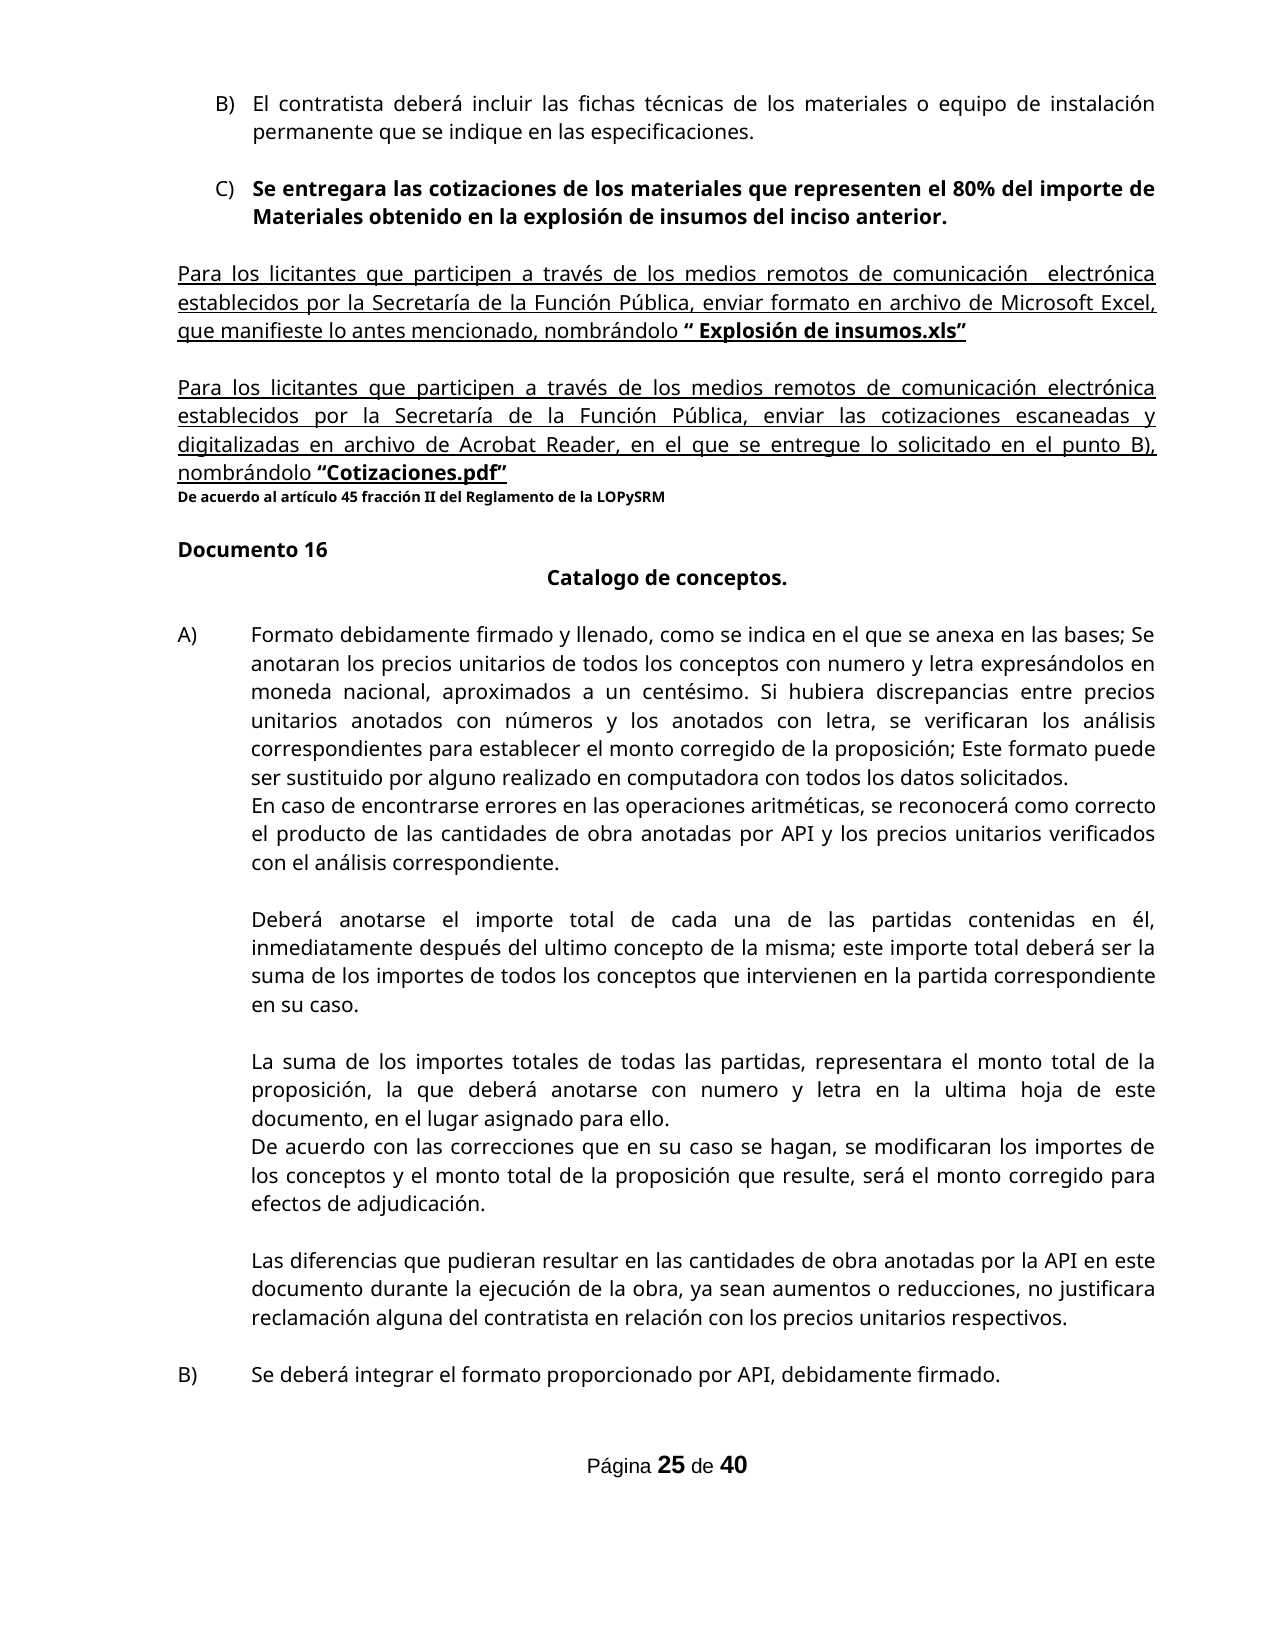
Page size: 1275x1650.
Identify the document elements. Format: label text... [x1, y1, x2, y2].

text De acuerdo al artículo 45 fracción II del Reglamento de la LOPySRM [177, 487, 1157, 507]
text Para los licitantes que participen a través de los medios remotos de comunicación electrónica establecidos por de , enviar las cotizaciones escaneadas y digitalizadas en archivo de Acrobat Reader, en el que se entregue lo solicitado en el punto B), nombrándolo “Cotizaciones.pdf” [177, 373, 1157, 454]
text En caso de encontrarse errores en las operaciones aritméticas, se reconocerá como correcto el producto de las cantidades de obra anotadas por API y los precios unitarios verificados con el análisis correspondiente. [251, 791, 1157, 876]
text B) Se deberá integrar el formato proporcionado por API, debidamente firmado. [177, 1360, 1157, 1388]
text Catalogo de conceptos. [177, 563, 1157, 592]
text Para los licitantes que participen a través de los medios remotos de comunicación electrónica establecidos por de , enviar las cotizaciones escaneadas y digitalizadas en archivo de Acrobat Reader, en el que se entregue lo solicitado en el punto B), nombrándolo “Cotizaciones.pdf” [177, 455, 1157, 487]
text Para los licitantes que participen a través de los medios remotos de comunicación electrónica establecidos por de , enviar formato en archivo de Microsoft Excel, que manifieste lo antes mencionado, nombrándolo “ Explosión de insumos.xls” [177, 259, 1157, 312]
text De acuerdo con las correcciones que en su caso se hagan, se modificaran los importes de los conceptos y el monto total de la proposición que resulte, será el monto corregido para efectos de adjudicación. [251, 1132, 1157, 1218]
text Las diferencias que pudieran resultar en las cantidades de obra anotadas por en este documento durante la ejecución de la obra, ya sean aumentos o reducciones, no justificara reclamación alguna del contratista en relación con los precios unitarios respectivos. [251, 1246, 1157, 1331]
text La suma de los importes totales de todas las partidas, representara el monto total de la proposición, la que deberá anotarse con numero y letra en la ultima hoja de este documento, en el lugar asignado para ello. [251, 1047, 1157, 1132]
subtitle Documento 16 [177, 535, 1157, 563]
list Se entregara las cotizaciones de los materiales que representen el 80% del importe de Materiales obtenido en la explosión de insumos del inciso anterior. [215, 174, 1157, 231]
list El contratista deberá incluir las fichas técnicas de los materiales o equipo de instalación permanente que se indique en las especificaciones. [215, 89, 1157, 146]
text Para los licitantes que participen a través de los medios remotos de comunicación electrónica establecidos por de , enviar formato en archivo de Microsoft Excel, que manifieste lo antes mencionado, nombrándolo “ Explosión de insumos.xls” [177, 313, 1157, 344]
text Deberá anotarse el importe total de cada una de las partidas contenidas en él, inmediatamente después del ultimo concepto de la misma; este importe total deberá ser la suma de los importes de todos los conceptos que intervienen en la partida correspondiente en su caso. [251, 905, 1157, 1018]
text A) Formato debidamente firmado y llenado, como se indica en el que se anexa en las bases; Se anotaran los precios unitarios de todos los conceptos con numero y letra expresándolos en moneda nacional, aproximados a un centésimo. Si hubiera discrepancias entre precios unitarios anotados con números y los anotados con letra, se verificaran los análisis correspondientes para establecer el monto corregido de la proposición; Este formato puede ser sustituido por alguno realizado en computadora con todos los datos solicitados. [177, 620, 1157, 791]
